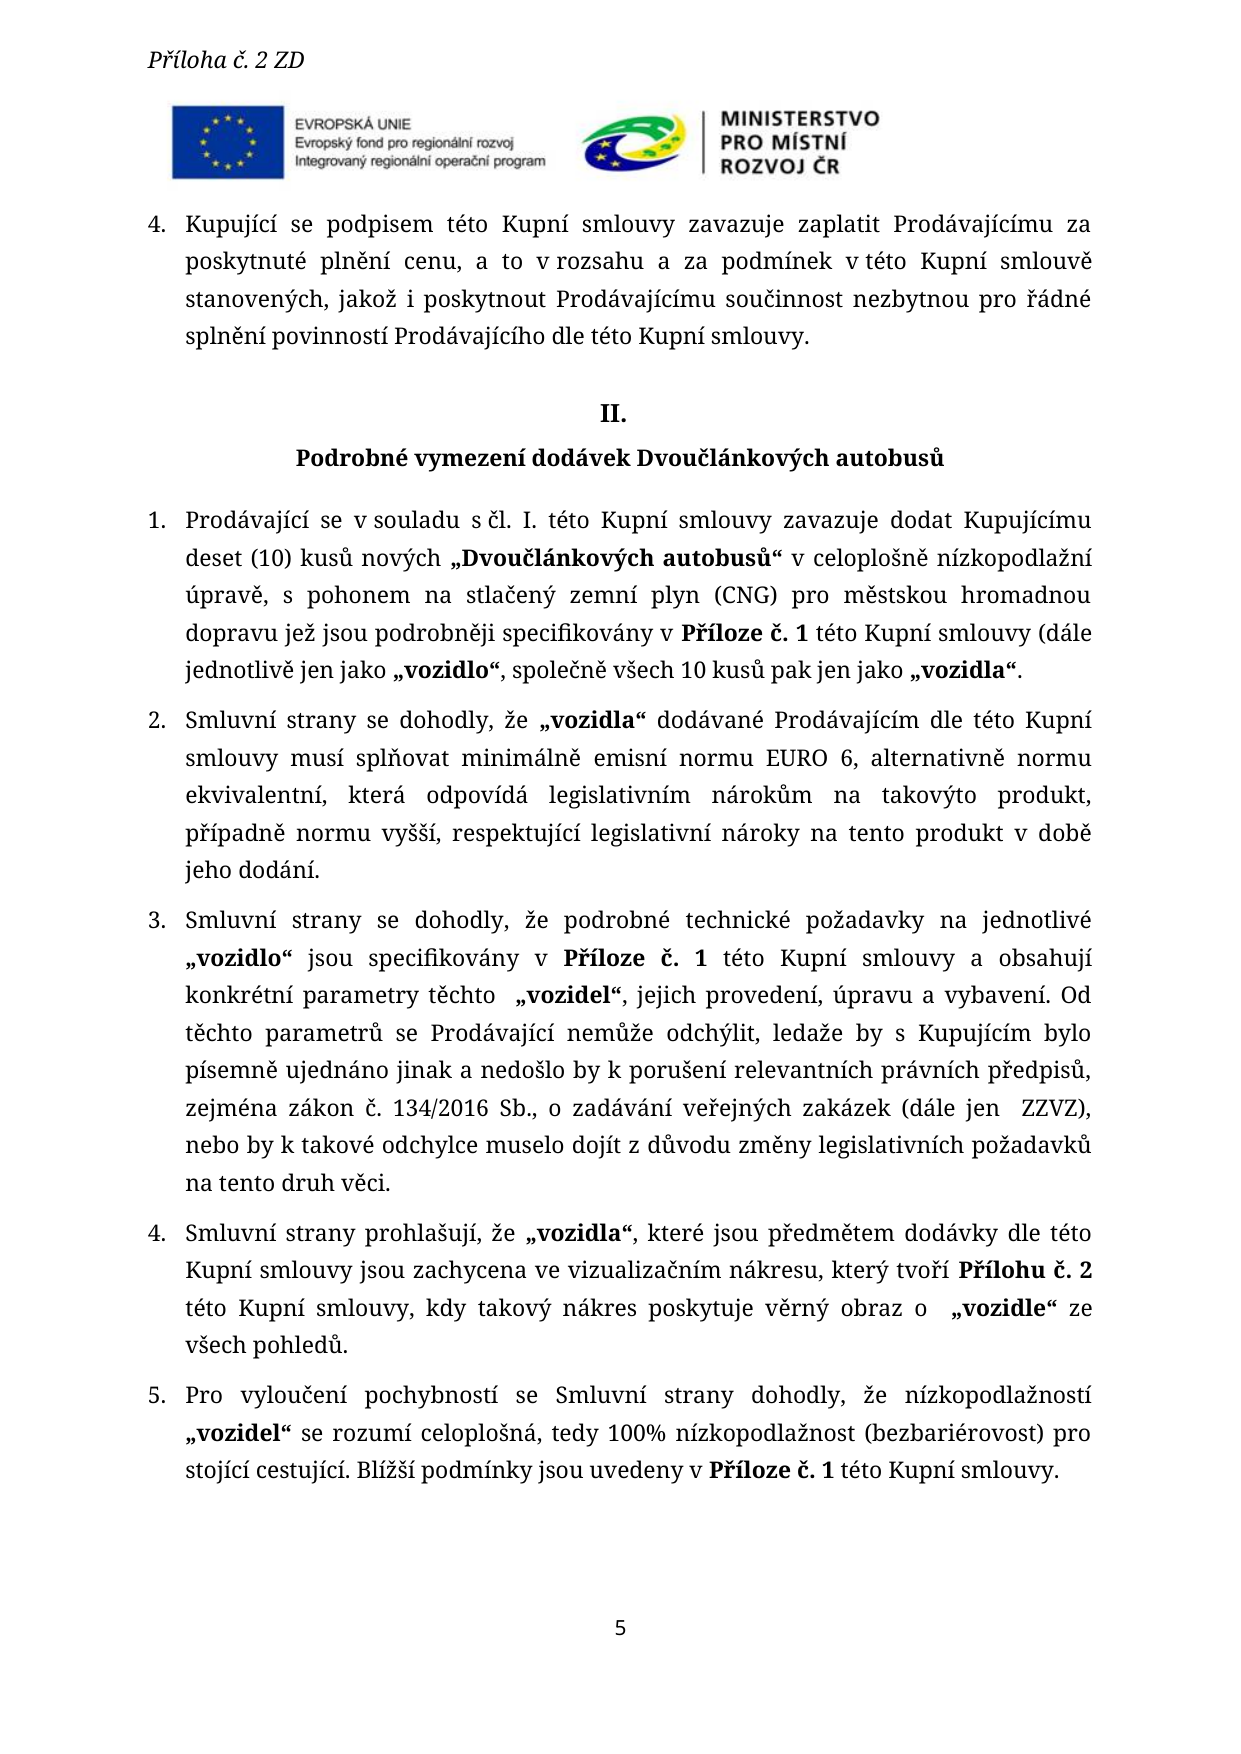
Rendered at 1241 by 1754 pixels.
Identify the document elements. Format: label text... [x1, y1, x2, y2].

list Smluvní strany se dohodly, že „vozidla“ dodávané Prodávajícím dle této Kupní smlouvy musí splňovat minimálně emisní normu EURO 6, alternativně normu ekvivalentní, která odpovídá legislativním nárokům na takovýto produkt, případně normu vyšší, respektující legislativní nároky na tento produkt v době jeho dodání. [148, 704, 1093, 886]
list Kupující se podpisem této Kupní smlouvy zavazuje zaplatit Prodávajícímu za poskytnuté plnění cenu, a to v rozsahu a za podmínek v této Kupní smlouvě stanovených, jakož i poskytnout Prodávajícímu součinnost nezbytnou pro řádné splnění povinností Prodávajícího dle této Kupní smlouvy. [148, 208, 1093, 352]
list Smluvní strany se dohodly, že podrobné technické požadavky na jednotlivé „vozidlo“ jsou specifikovány v Příloze č. 1 této Kupní smlouvy a obsahují konkrétní parametry těchto „vozidel“, jejich provedení, úpravu a vybavení. Od těchto parametrů se Prodávající nemůže odchýlit, ledaže by s Kupujícím bylo písemně ujednáno jinak a nedošlo by k porušení relevantních právních předpisů, zejména zákon č. 134/2016 Sb., o zadávání veřejných zakázek (dále jen ZZVZ), nebo by k takové odchylce muselo dojít z důvodu změny legislativních požadavků na tento druh věci. [148, 904, 1093, 1198]
list Pro vyloučení pochybností se Smluvní strany dohodly, že nízkopodlažností „vozidel“ se rozumí celoplošná, tedy 100% nízkopodlažnost (bezbariérovost) pro stojící cestující. Blížší podmínky jsou uvedeny v Příloze č. 1 této Kupní smlouvy. [148, 1379, 1093, 1486]
text Podrobné vymezení dodávek Dvoučlánkových autobusů [148, 442, 1093, 473]
picture [147, 81, 903, 203]
list Smluvní strany prohlašují, že „vozidla“, které jsou předmětem dodávky dle této Kupní smlouvy jsou zachycena ve vizualizačním nákresu, který tvoří Přílohu č. 2 této Kupní smlouvy, kdy takový nákres poskytuje věrný obraz o „vozidle“ ze všech pohledů. [148, 1217, 1093, 1361]
